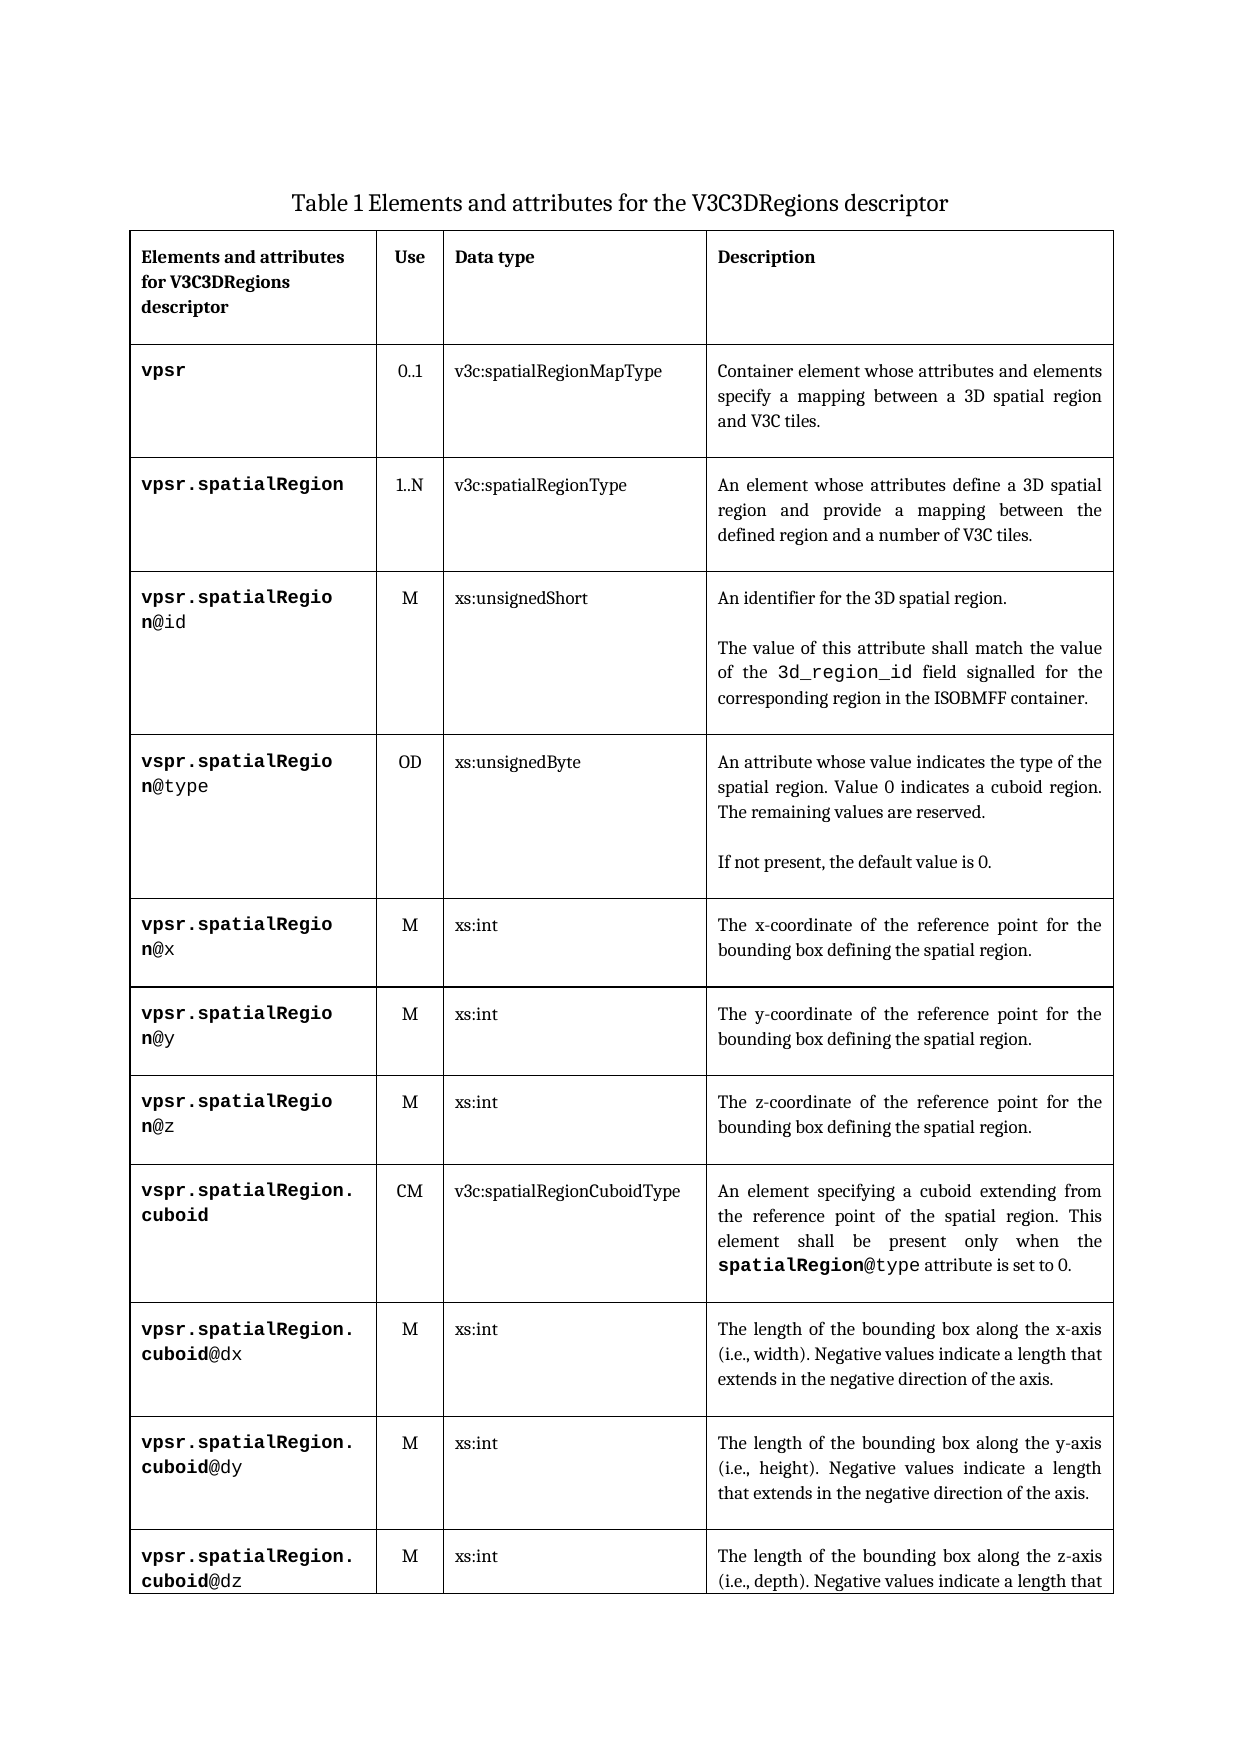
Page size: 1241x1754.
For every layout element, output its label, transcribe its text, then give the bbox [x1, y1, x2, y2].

table_cell An attribute whose value indicates the type of the spatial region. Value 0 indicates a cuboid region. The remaining values are reserved. If not present, the default value is 0. [707, 735, 1113, 898]
table_cell The x-coordinate of the reference point for the bounding box defining the spatial region. [707, 899, 1113, 986]
table_cell M [377, 899, 443, 986]
table_header Elements and attributes for V3C3DRegions descriptor [131, 231, 376, 344]
table_cell vpsr.spatialRegion@x [131, 899, 376, 986]
table_cell An identifier for the 3D spatial region. The value of this attribute shall match the value of the 3d_region_id field signalled for the corresponding region in the ISOBMFF container. [707, 572, 1113, 734]
table_cell xs:unsignedByte [444, 735, 706, 898]
table_cell vpsr.spatialRegion.cuboid@dx [131, 1303, 376, 1416]
table_cell v3c:spatialRegionMapType [444, 345, 706, 457]
table_cell M [377, 988, 443, 1075]
table_header Data type [444, 231, 706, 344]
table_cell v3c:spatialRegionCuboidType [444, 1165, 706, 1302]
table_cell The y-coordinate of the reference point for the bounding box defining the spatial region. [707, 988, 1113, 1075]
table_cell xs:int [444, 899, 706, 986]
table_cell vpsr.spatialRegion@z [131, 1076, 376, 1163]
table_cell xs:int [444, 1417, 706, 1529]
table_cell xs:int [444, 1303, 706, 1416]
table_cell xs:int [444, 1076, 706, 1163]
table_cell M [377, 1417, 443, 1529]
table_cell vspr.spatialRegion.cuboid [131, 1165, 376, 1302]
table_cell vpsr.spatialRegion.cuboid@dy [131, 1417, 376, 1529]
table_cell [707, 1530, 1113, 1593]
table_cell An element whose attributes define a 3D spatial region and provide a mapping between the defined region and a number of V3C tiles. [707, 458, 1113, 571]
table_cell The length of the bounding box along the y-axis (i.e., height). Negative values indicate a length that extends in the negative direction of the axis. [707, 1417, 1113, 1529]
table_header Use [377, 231, 443, 344]
table_cell M [377, 1076, 443, 1163]
table_cell CM [377, 1165, 443, 1302]
table_cell 0..1 [377, 345, 443, 457]
table_cell vpsr.spatialRegion@y [131, 988, 376, 1075]
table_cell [131, 1530, 376, 1593]
table_cell vspr.spatialRegion@type [131, 735, 376, 898]
table_cell M [377, 1530, 443, 1593]
table_cell M [377, 1303, 443, 1416]
table_cell xs:int [444, 988, 706, 1075]
table_cell An element specifying a cuboid extending from the reference point of the spatial region. This element shall be present only when the spatialRegion@type attribute is set to 0. [707, 1165, 1113, 1302]
table_header Description [707, 231, 1113, 344]
table_cell 1..N [377, 458, 443, 571]
table_cell M [377, 572, 443, 734]
table_cell The z-coordinate of the reference point for the bounding box defining the spatial region. [707, 1076, 1113, 1163]
table_cell xs:unsignedShort [444, 572, 706, 734]
table_cell vpsr.spatialRegion [131, 458, 376, 571]
table_cell xs:int [444, 1530, 706, 1593]
table_cell Container element whose attributes and elements specify a mapping between a 3D spatial region and V3C tiles. [707, 345, 1113, 457]
table_cell vpsr.spatialRegion@id [131, 572, 376, 734]
table_cell vpsr [131, 345, 376, 457]
table_cell The length of the bounding box along the x-axis (i.e., width). Negative values indicate a length that extends in the negative direction of the axis. [707, 1303, 1113, 1416]
table_cell v3c:spatialRegionType [444, 458, 706, 571]
table_cell OD [377, 735, 443, 898]
